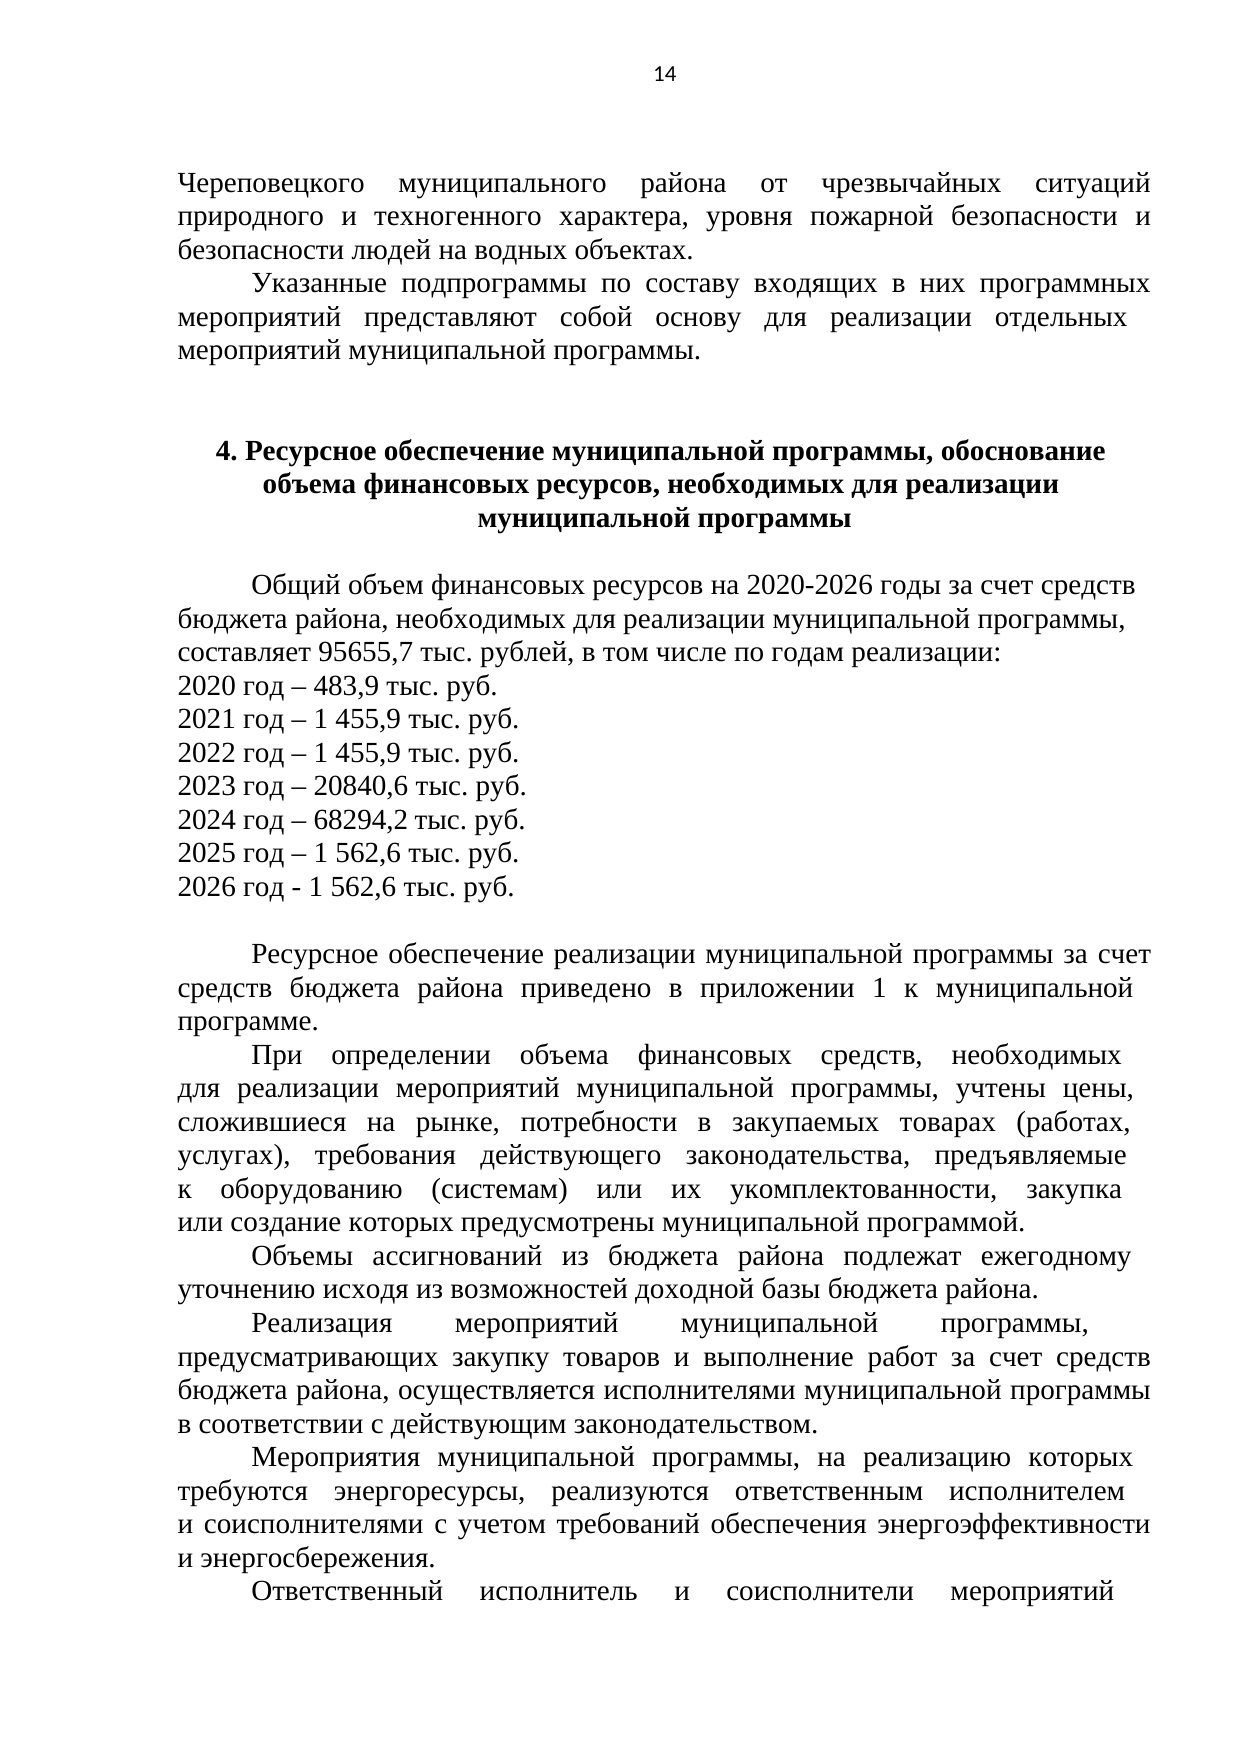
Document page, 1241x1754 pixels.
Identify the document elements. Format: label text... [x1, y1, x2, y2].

title 2022 год – 1 455,9 тыс. руб. [177, 735, 1152, 768]
text Указанные подпрограммы по составу входящих в них программных мероприятий представляют собой основу для реализации отдельных мероприятий муниципальной программы. [177, 265, 1152, 366]
text Ресурсное обеспечение реализации муниципальной программы за счет средств бюджета района приведено в приложении 1 к муниципальной программе. [177, 936, 1152, 1037]
title 2025 год – 1 562,6 тыс. руб. [177, 836, 1152, 869]
text 4. Ресурсное обеспечение муниципальной программы, обоснование объема финансовых ресурсов, необходимых для реализации муниципальной программы [177, 433, 1152, 534]
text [177, 1573, 1152, 1607]
title 2026 год - 1 562,6 тыс. руб. [177, 869, 1152, 903]
text При определении объема финансовых средств, необходимых для реализации мероприятий муниципальной программы, учтены цены, сложившиеся на рынке, потребности в закупаемых товарах (работах, услугах), требования действующего законодательства, предъявляемые к оборудованию (системам) или их укомплектованности, закупка или создание которых предусмотрены муниципальной программой. [177, 1037, 1152, 1238]
title 2023 год – 20840,6 тыс. руб. [177, 768, 1152, 802]
title 2024 год – 68294,2 тыс. руб. [177, 802, 1152, 836]
list Мероприятия муниципальной программы, на реализацию которых требуются энергоресурсы, реализуются ответственным исполнителем и соисполнителями с учетом требований обеспечения энергоэффективности и энергосбережения. [177, 1439, 1152, 1573]
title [177, 165, 1152, 265]
title 2020 год – 483,9 тыс. руб. [177, 668, 1152, 701]
text Общий объем финансовых ресурсов на 2020-2026 годы за счет средств бюджета района, необходимых для реализации муниципальной программы, составляет 95655,7 тыс. рублей, в том числе по годам реализации: [177, 567, 1152, 668]
title 2021 год – 1 455,9 тыс. руб. [177, 701, 1152, 735]
text Реализация мероприятий муниципальной программы, предусматривающих закупку товаров и выполнение работ за счет средств бюджета района, осуществляется исполнителями муниципальной программы в соответствии с действующим законодательством. [177, 1305, 1152, 1439]
list Объемы ассигнований из бюджета района подлежат ежегодному уточнению исходя из возможностей доходной базы бюджета района. [177, 1238, 1152, 1305]
